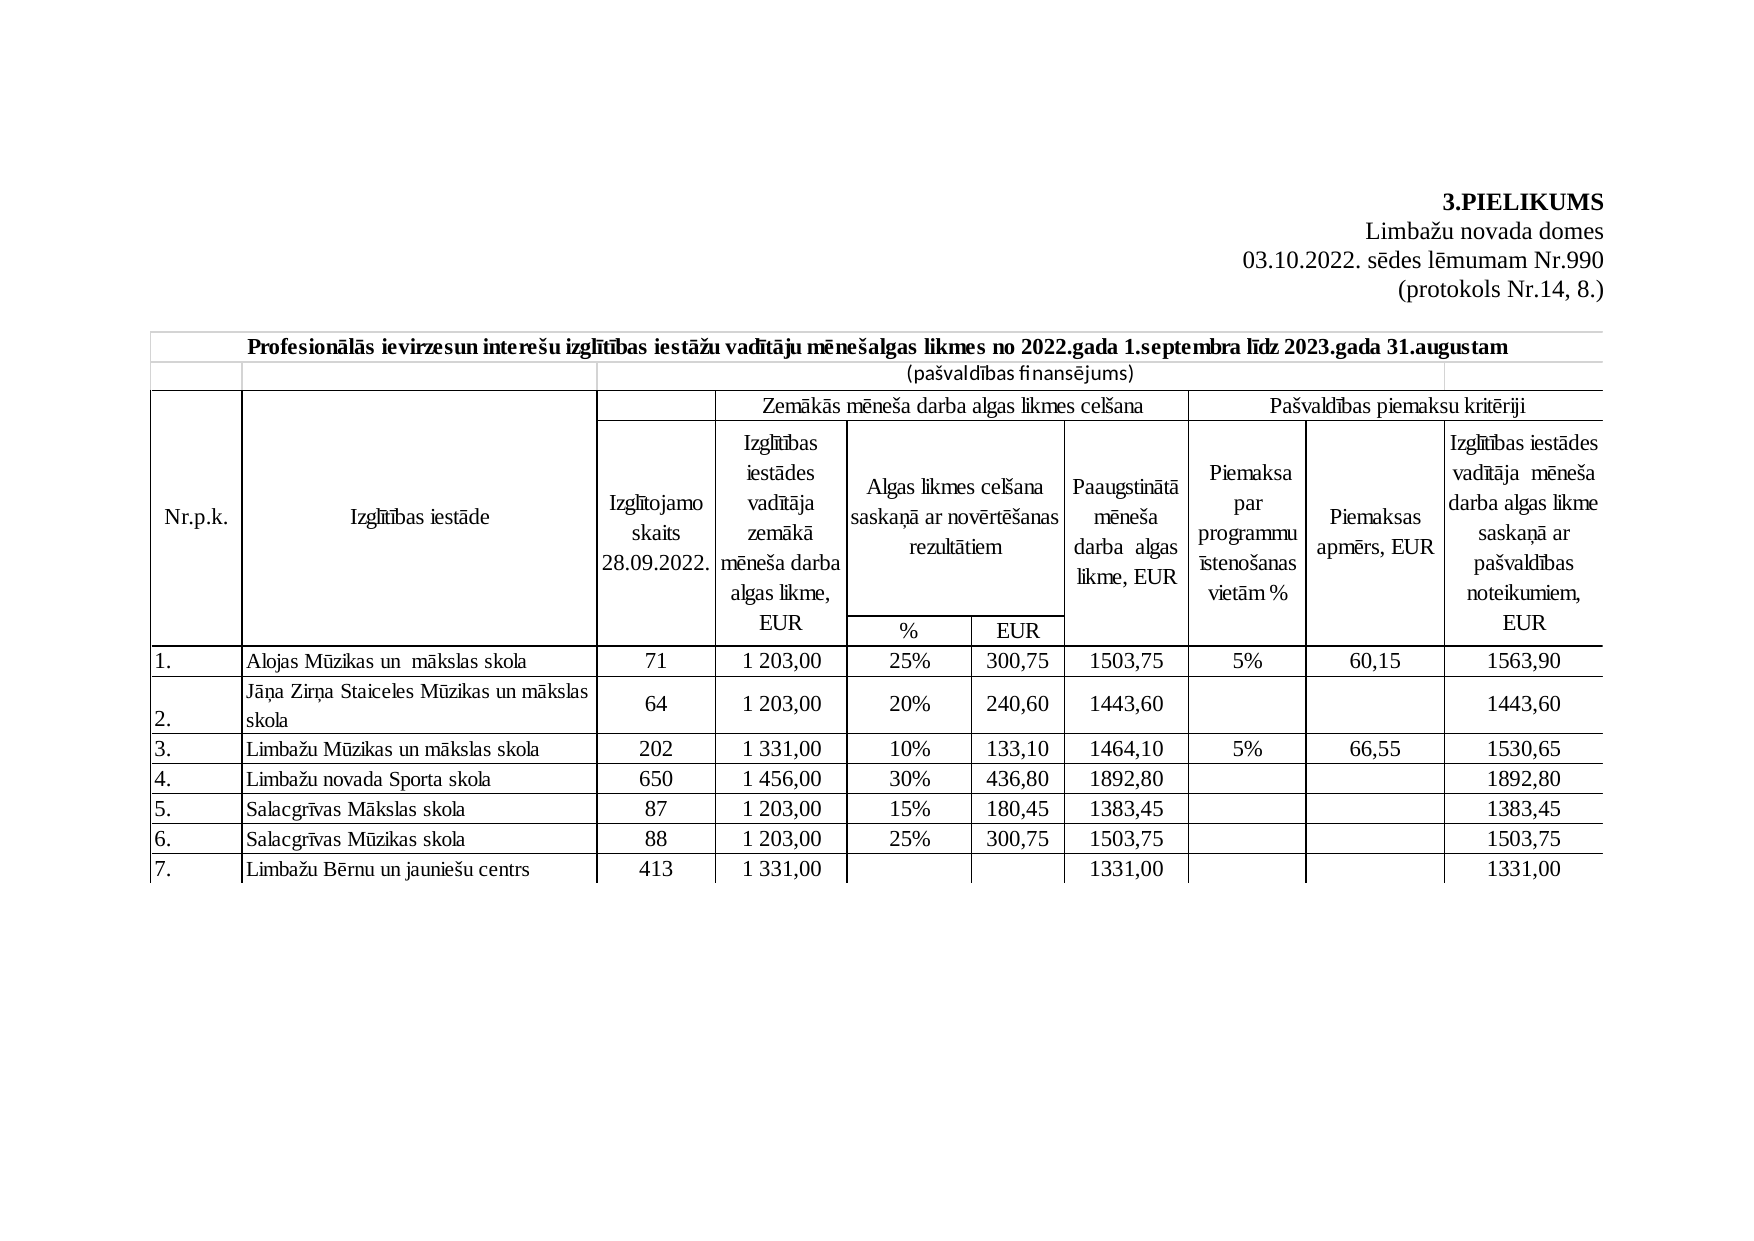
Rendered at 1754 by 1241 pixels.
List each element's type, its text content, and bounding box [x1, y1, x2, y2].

text 03.10.2022. sēdes lēmumam Nr.990 [150, 245, 1604, 274]
text 3.PIELIKUMS [150, 187, 1604, 216]
text Limbažu novada domes [150, 216, 1604, 245]
text (protokols Nr.14, 8.) [150, 274, 1604, 302]
